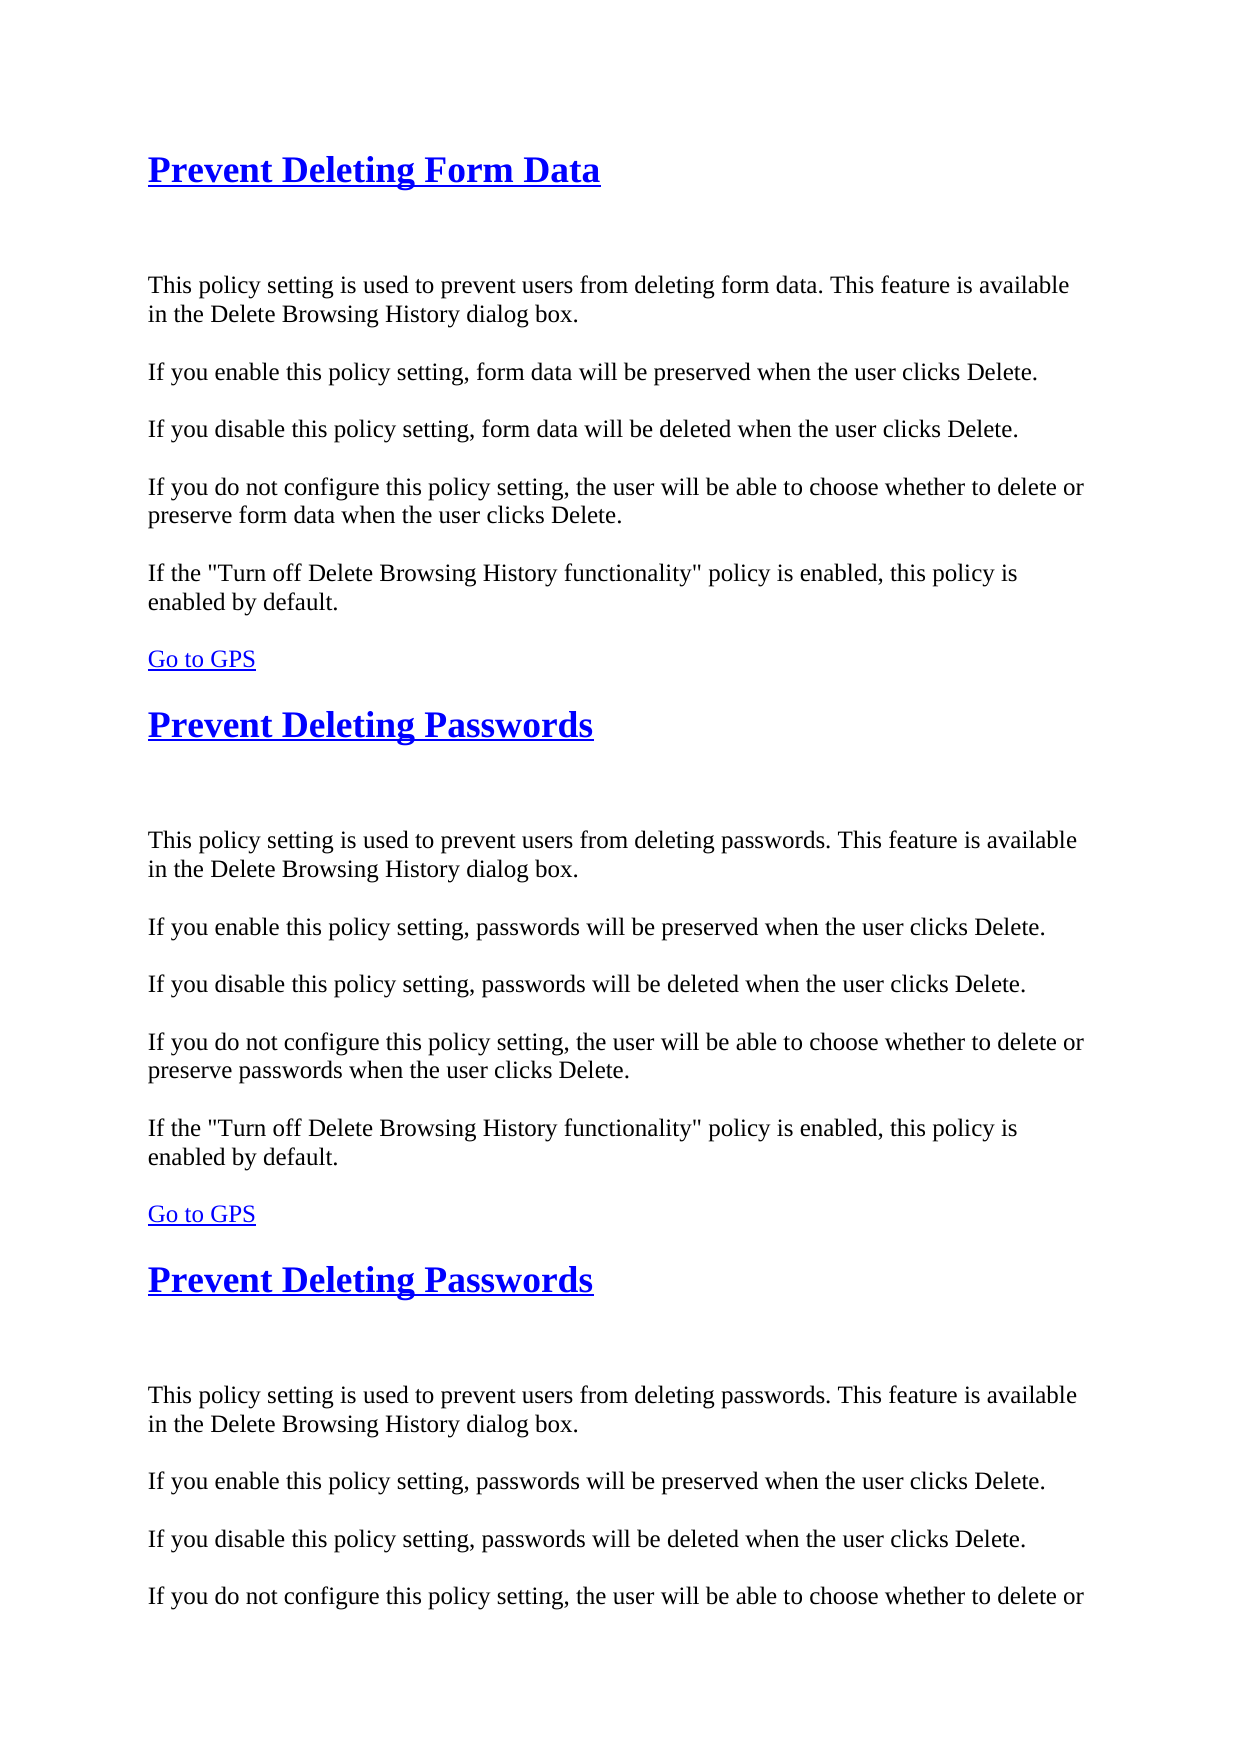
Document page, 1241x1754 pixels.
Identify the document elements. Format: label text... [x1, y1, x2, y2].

text Prevent Deleting Form Data [148, 148, 1093, 191]
text Prevent Deleting Passwords [148, 702, 1093, 745]
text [148, 271, 1093, 673]
text Prevent Deleting Passwords [148, 1257, 1093, 1300]
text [148, 1380, 1093, 1610]
